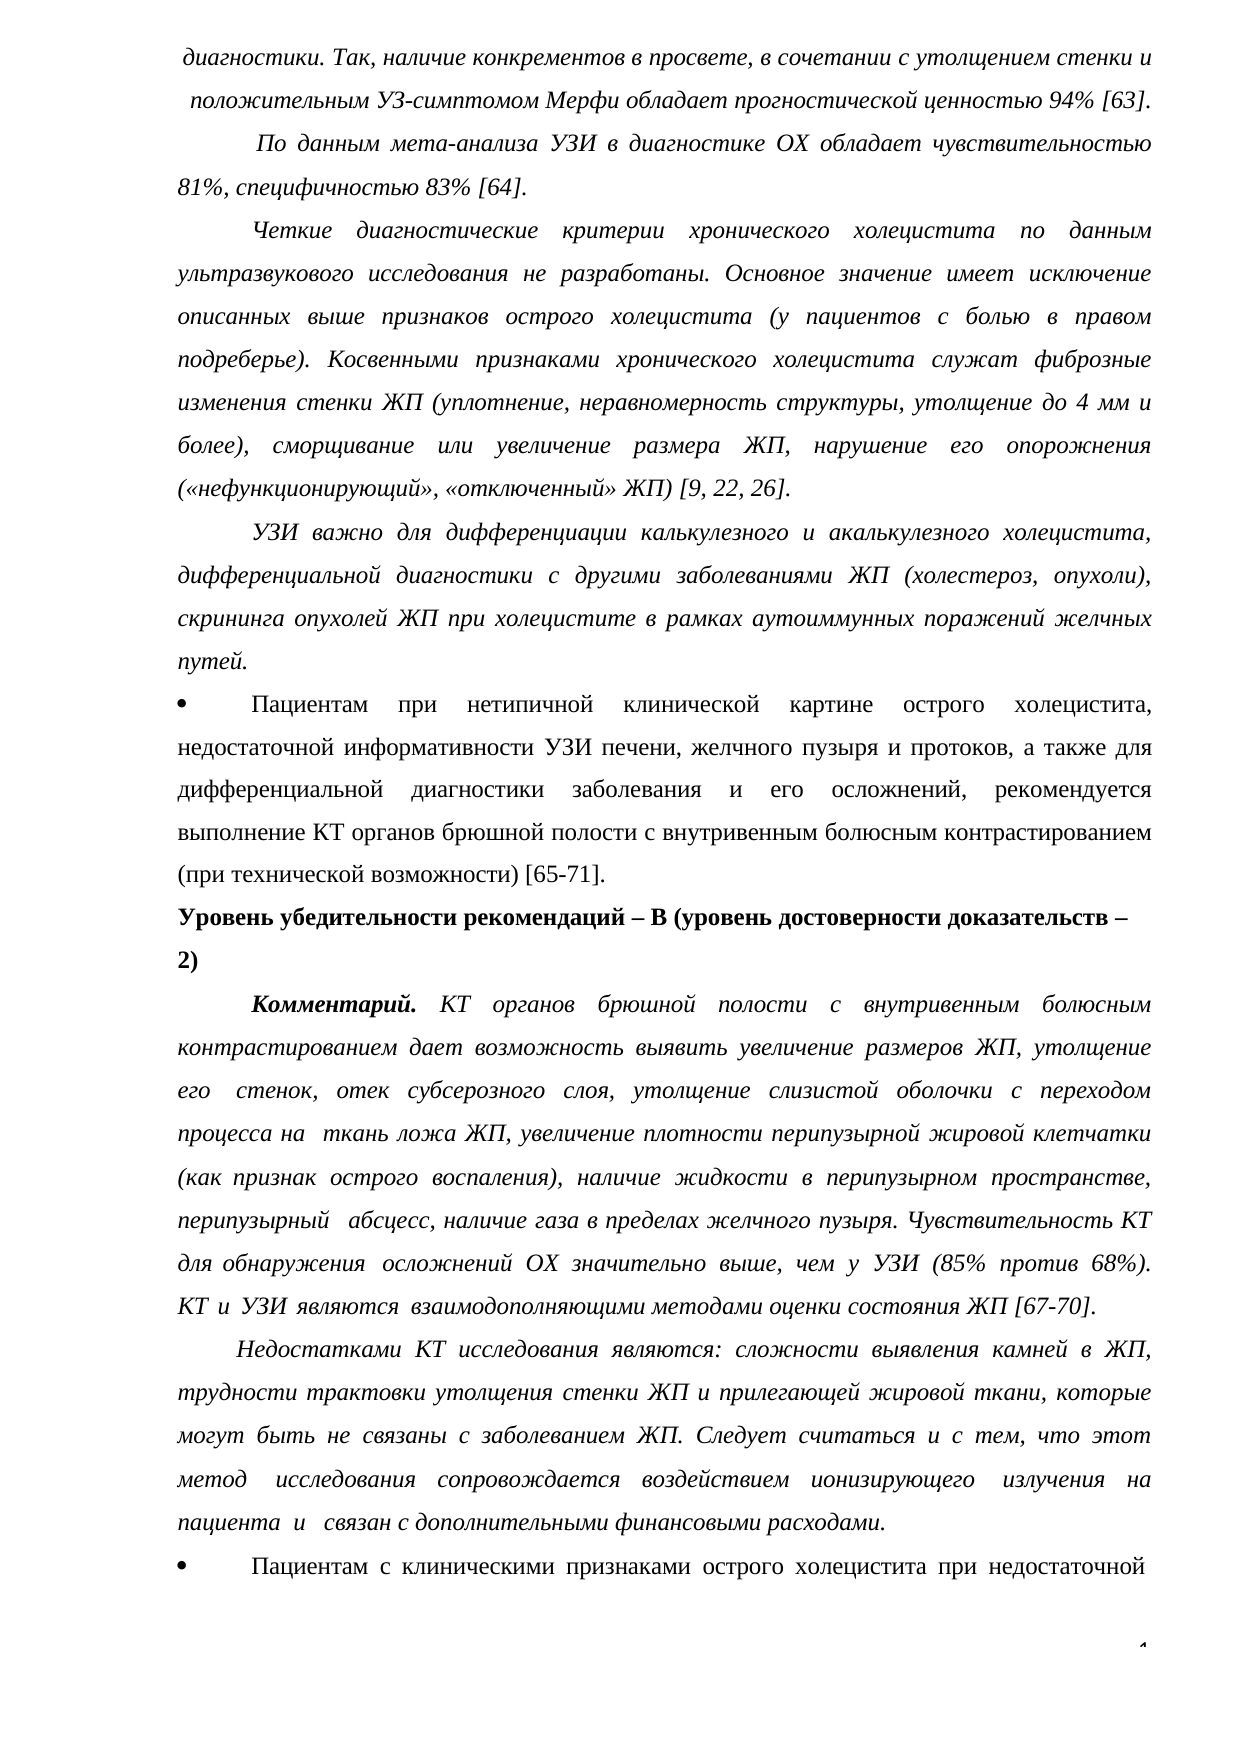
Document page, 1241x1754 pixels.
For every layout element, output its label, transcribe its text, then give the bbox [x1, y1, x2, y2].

text Четкие диагностические критерии хронического холецистита по данным ультразвукового исследования не разработаны. Основное значение имеет исключение описанных выше признаков острого холецистита (у пациентов с болью в правом подреберье). Косвенными признаками хронического холецистита служат фиброзные изменения стенки ЖП (уплотнение, неравномерность структуры, утолщение до 4 мм и более), сморщивание или увеличение размера ЖП, нарушение его опорожнения («нефункционирующий», «отключенный» ЖП) [9, 22, 26]. [177, 215, 1152, 502]
text диагностики. Так, наличие конкрементов в просвете, в сочетании с утолщением стенки и положительным УЗ-симптомом Мерфи обладает прогностической ценностью 94% [63]. По данным мета-анализа УЗИ в диагностике ОХ обладает чувствительностью [177, 42, 1152, 157]
text УЗИ важно для дифференциации калькулезного и акалькулезного холецистита, дифференциальной диагностики с другими заболеваниями ЖП (холестероз, опухоли), скрининга опухолей ЖП при холецистите в рамках аутоиммунных поражений желчных путей. [177, 517, 1152, 674]
list Пациентам с клиническими признаками острого холецистита при недостаточной [177, 1551, 1163, 1579]
text Недостатками КТ исследования являются: сложности выявления камней в ЖП, трудности трактовки утолщения стенки ЖП и прилегающей жировой ткани, которые могут быть не связаны с заболеванием ЖП. Следует считаться и с тем, что этот метод исследования сопровождается воздействием ионизирующего излучения на пациента и связан с дополнительными финансовыми расходами. [177, 1334, 1152, 1536]
list Пациентам при нетипичной клинической картине острого холецистита, недостаточной информативности УЗИ печени, желчного пузыря и протоков, а также для дифференциальной диагностики заболевания и его осложнений, рекомендуется выполнение КТ органов брюшной полости с внутривенным болюсным контрастированием (при технической возможности) [65-71]. [177, 689, 1152, 888]
text Комментарий. КТ органов брюшной полости с внутривенным болюсным контрастированием дает возможность выявить увеличение размеров ЖП, утолщение его стенок, отек субсерозного слоя, утолщение слизистой оболочки с переходом процесса на ткань ложа ЖП, увеличение плотности перипузырной жировой клетчатки (как признак острого воспаления), наличие жидкости в перипузырном пространстве, перипузырный абсцесс, наличие газа в пределах желчного пузыря. Чувствительность КТ для обнаружения осложнений ОХ значительно выше, чем у УЗИ (85% против 68%). КТ и УЗИ являются взаимодополняющими методами оценки состояния ЖП [67-70]. [177, 989, 1152, 1320]
subtitle Уровень убедительности рекомендаций – В (уровень достоверности доказательств – 2) [177, 902, 1135, 974]
text 81%, специфичностью 83% [64]. [177, 172, 1163, 200]
